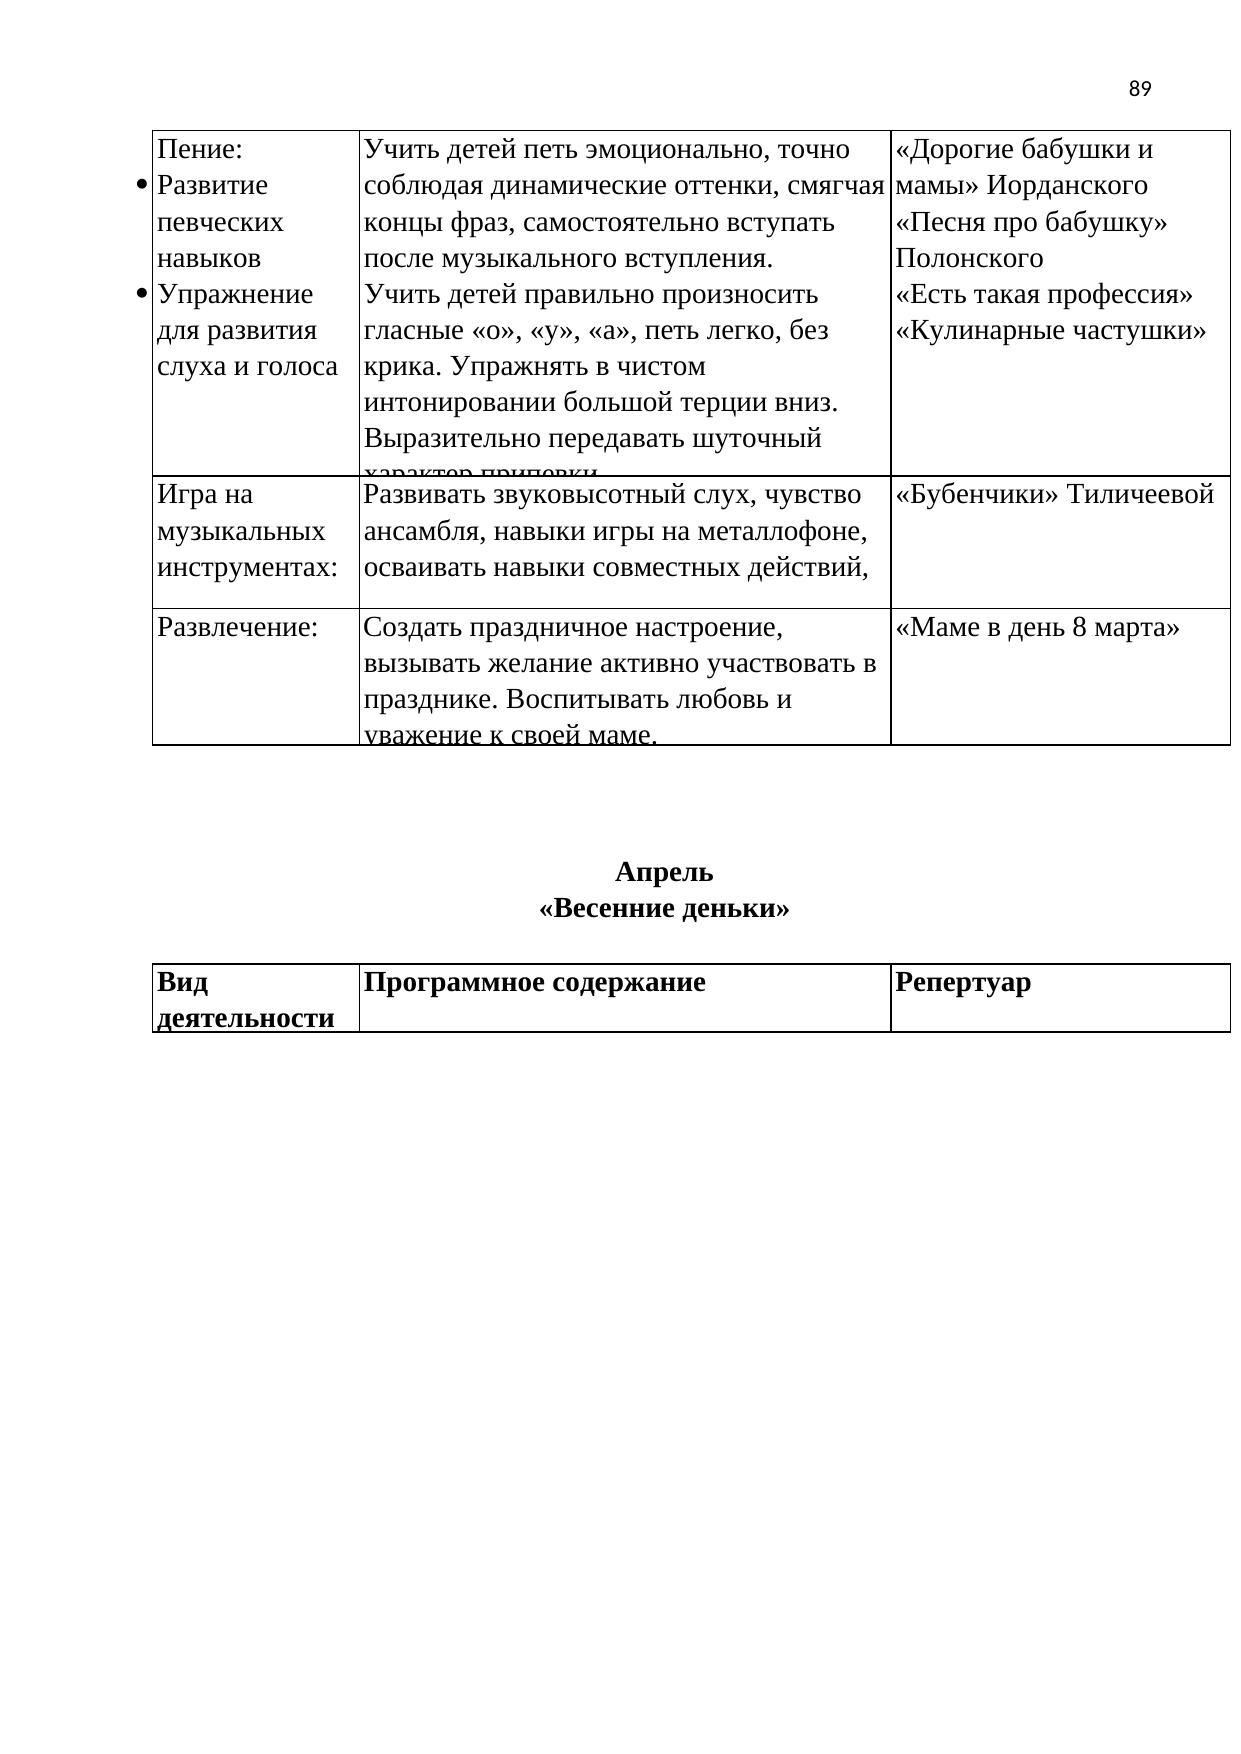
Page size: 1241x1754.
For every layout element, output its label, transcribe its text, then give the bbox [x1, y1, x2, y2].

table_cell Развлечение: [153, 609, 359, 744]
table_header Вид деятельности [171, 965, 359, 1031]
table_cell «Бубенчики» Тиличеевой [892, 477, 1230, 607]
table_cell «Маме в день 8 марта» [892, 609, 1230, 744]
table_cell Игра на музыкальных инструментах: [153, 477, 359, 607]
table_header Репертуар [892, 965, 1230, 1031]
table_cell Пение: Развитие певческих навыков Упражнение для развития слуха и голоса [153, 131, 359, 475]
table_cell Развивать звуковысотный слух, чувство ансамбля, навыки игры на металлофоне, осваивать навыки совместных действий, [360, 477, 890, 607]
table_cell «Дорогие бабушки и мамы» Иорданского «Песня про бабушку» Полонского «Есть такая профессия» «Кулинарные частушки» [892, 131, 1230, 475]
text «Весенние деньки» [177, 891, 1152, 924]
table_cell Создать праздничное настроение, вызывать желание активно участвовать в празднике. Воспитывать любовь и уважение к своей маме. [655, 609, 890, 744]
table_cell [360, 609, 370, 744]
text Апрель [177, 854, 1152, 888]
table_header Программное содержание [360, 965, 890, 1031]
